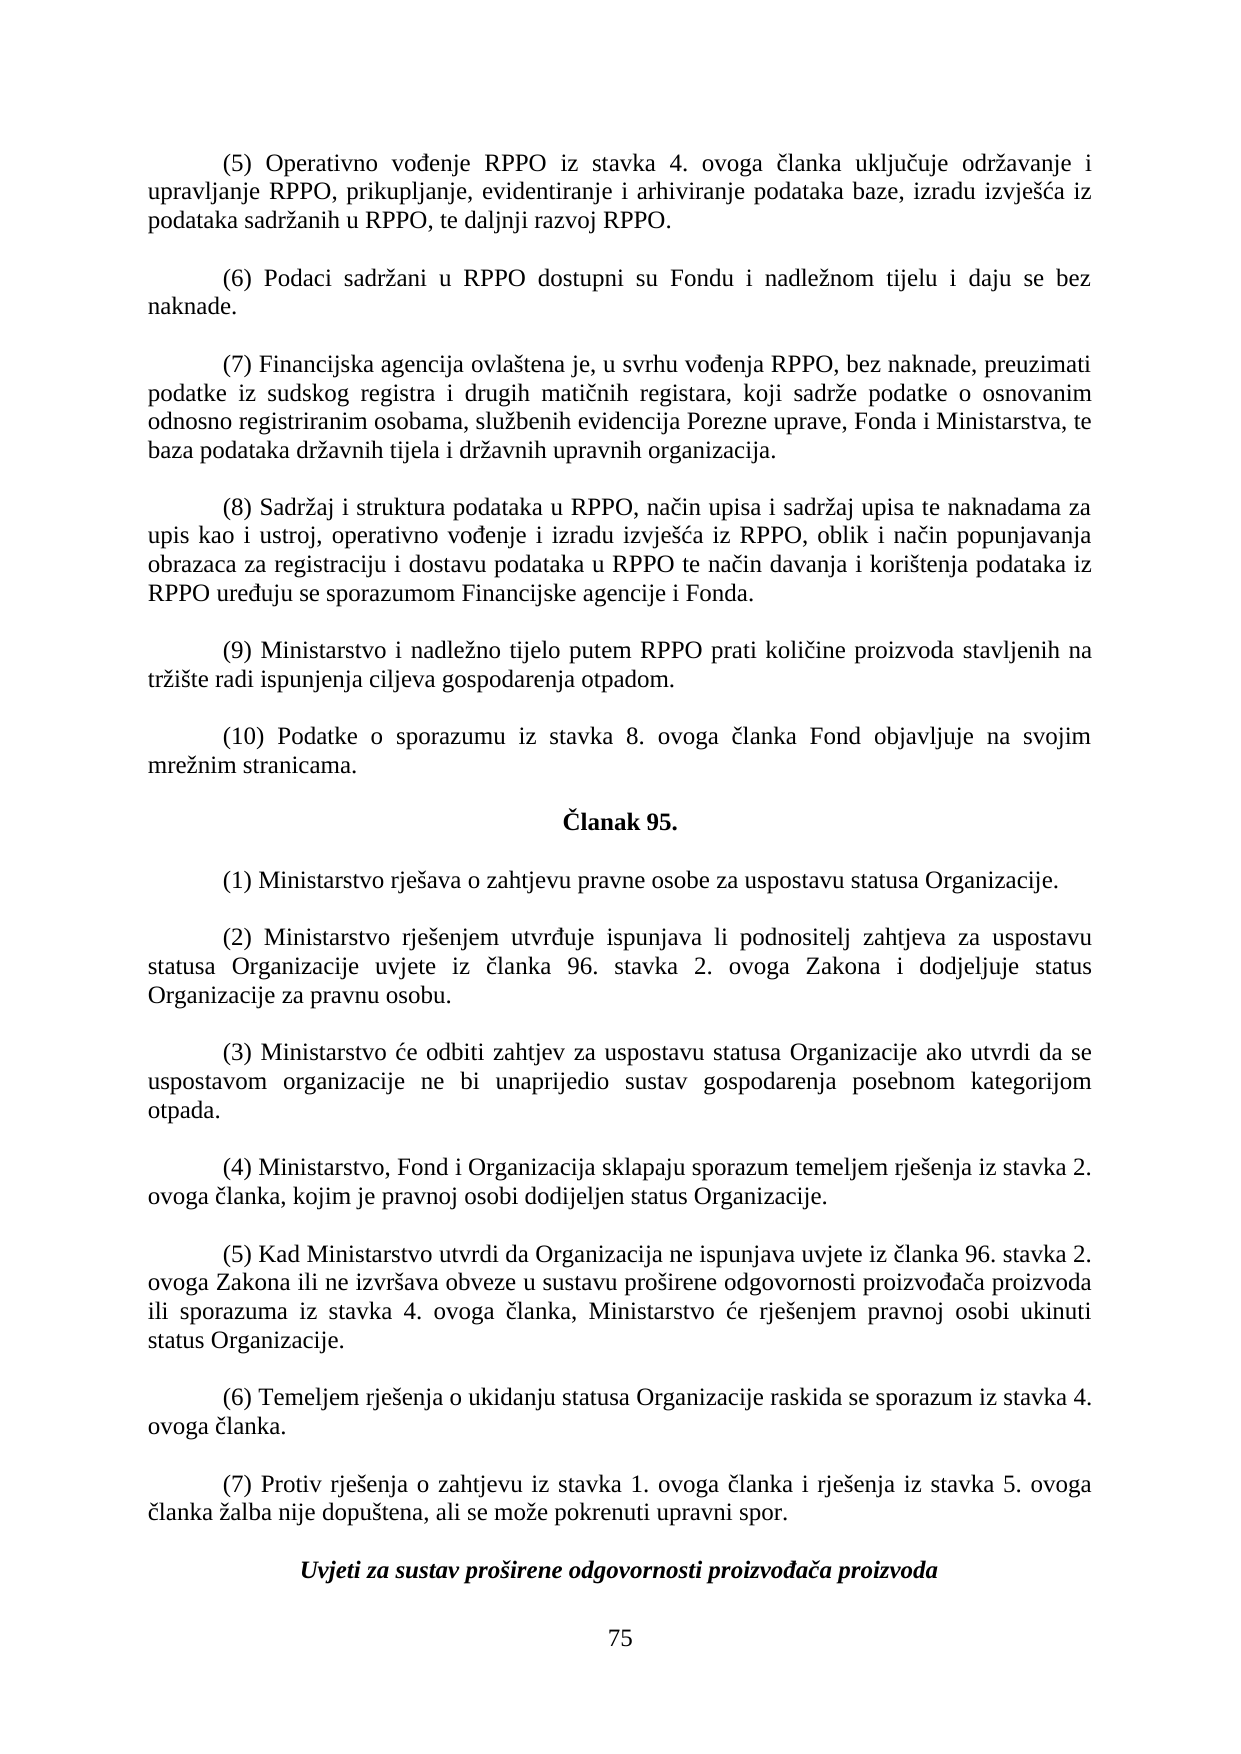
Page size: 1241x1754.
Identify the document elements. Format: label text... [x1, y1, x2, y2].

text (2) Ministarstvo rješenjem utvrđuje ispunjava li podnositelj zahtjeva za uspostavu statusa Organizacije uvjete iz članka 96. stavka 2. ovoga Zakona i dodjeljuje status Organizacije za pravnu osobu. [148, 922, 1093, 1009]
text (7) Protiv rješenja o zahtjevu iz stavka 1. ovoga članka i rješenja iz stavka 5. ovoga članka žalba nije dopuštena, ali se može pokrenuti upravni spor. [148, 1469, 1093, 1526]
text (6) Temeljem rješenja o ukidanju statusa Organizacije raskida se sporazum iz stavka 4. ovoga članka. [148, 1382, 1093, 1440]
text (5) Operativno vođenje RPPO iz stavka 4. ovoga članka uključuje održavanje i upravljanje RPPO, prikupljanje, evidentiranje i arhiviranje podataka baze, izradu izvješća iz podataka sadržanih u RPPO, te daljnji razvoj RPPO. [148, 148, 1093, 234]
text Uvjeti za sustav proširene odgovornosti proizvođača proizvoda [148, 1555, 1093, 1584]
text (4) Ministarstvo, Fond i Organizacija sklapaju sporazum temeljem rješenja iz stavka 2. ovoga članka, kojim je pravnoj osobi dodijeljen status Organizacije. [148, 1152, 1093, 1210]
text (8) Sadržaj i struktura podataka u RPPO, način upisa i sadržaj upisa te naknadama za upis kao i ustroj, operativno vođenje i izradu izvješća iz RPPO, oblik i način popunjavanja obrazaca za registraciju i dostavu podataka u RPPO te način davanja i korištenja podataka iz RPPO uređuju se sporazumom Financijske agencije i Fonda. [148, 492, 1093, 607]
text (1) Ministarstvo rješava o zahtjevu pravne osobe za uspostavu statusa Organizacije. [148, 865, 1093, 894]
text (6) Podaci sadržani u RPPO dostupni su Fondu i nadležnom tijelu i daju se bez naknade. [148, 263, 1093, 320]
text Članak 95. [148, 807, 1093, 836]
text (5) Kad Ministarstvo utvrdi da Organizacija ne ispunjava uvjete iz članka 96. stavka 2. ovoga Zakona ili ne izvršava obveze u sustavu proširene odgovornosti proizvođača proizvoda ili sporazuma iz stavka 4. ovoga članka, Ministarstvo će rješenjem pravnoj osobi ukinuti status Organizacije. [148, 1239, 1093, 1354]
text (9) Ministarstvo i nadležno tijelo putem RPPO prati količine proizvoda stavljenih na tržište radi ispunjenja ciljeva gospodarenja otpadom. [148, 635, 1093, 692]
text (10) Podatke o sporazumu iz stavka 8. ovoga članka Fond objavljuje na svojim mrežnim stranicama. [148, 721, 1093, 779]
text (3) Ministarstvo će odbiti zahtjev za uspostavu statusa Organizacije ako utvrdi da se uspostavom organizacije ne bi unaprijedio sustav gospodarenja posebnom kategorijom otpada. [148, 1037, 1093, 1124]
text (7) Financijska agencija ovlaštena je, u svrhu vođenja RPPO, bez naknade, preuzimati podatke iz sudskog registra i drugih matičnih registara, koji sadrže podatke o osnovanim odnosno registriranim osobama, službenih evidencija Porezne uprave, Fonda i Ministarstva, te baza podataka državnih tijela i državnih upravnih organizacija. [148, 349, 1093, 464]
